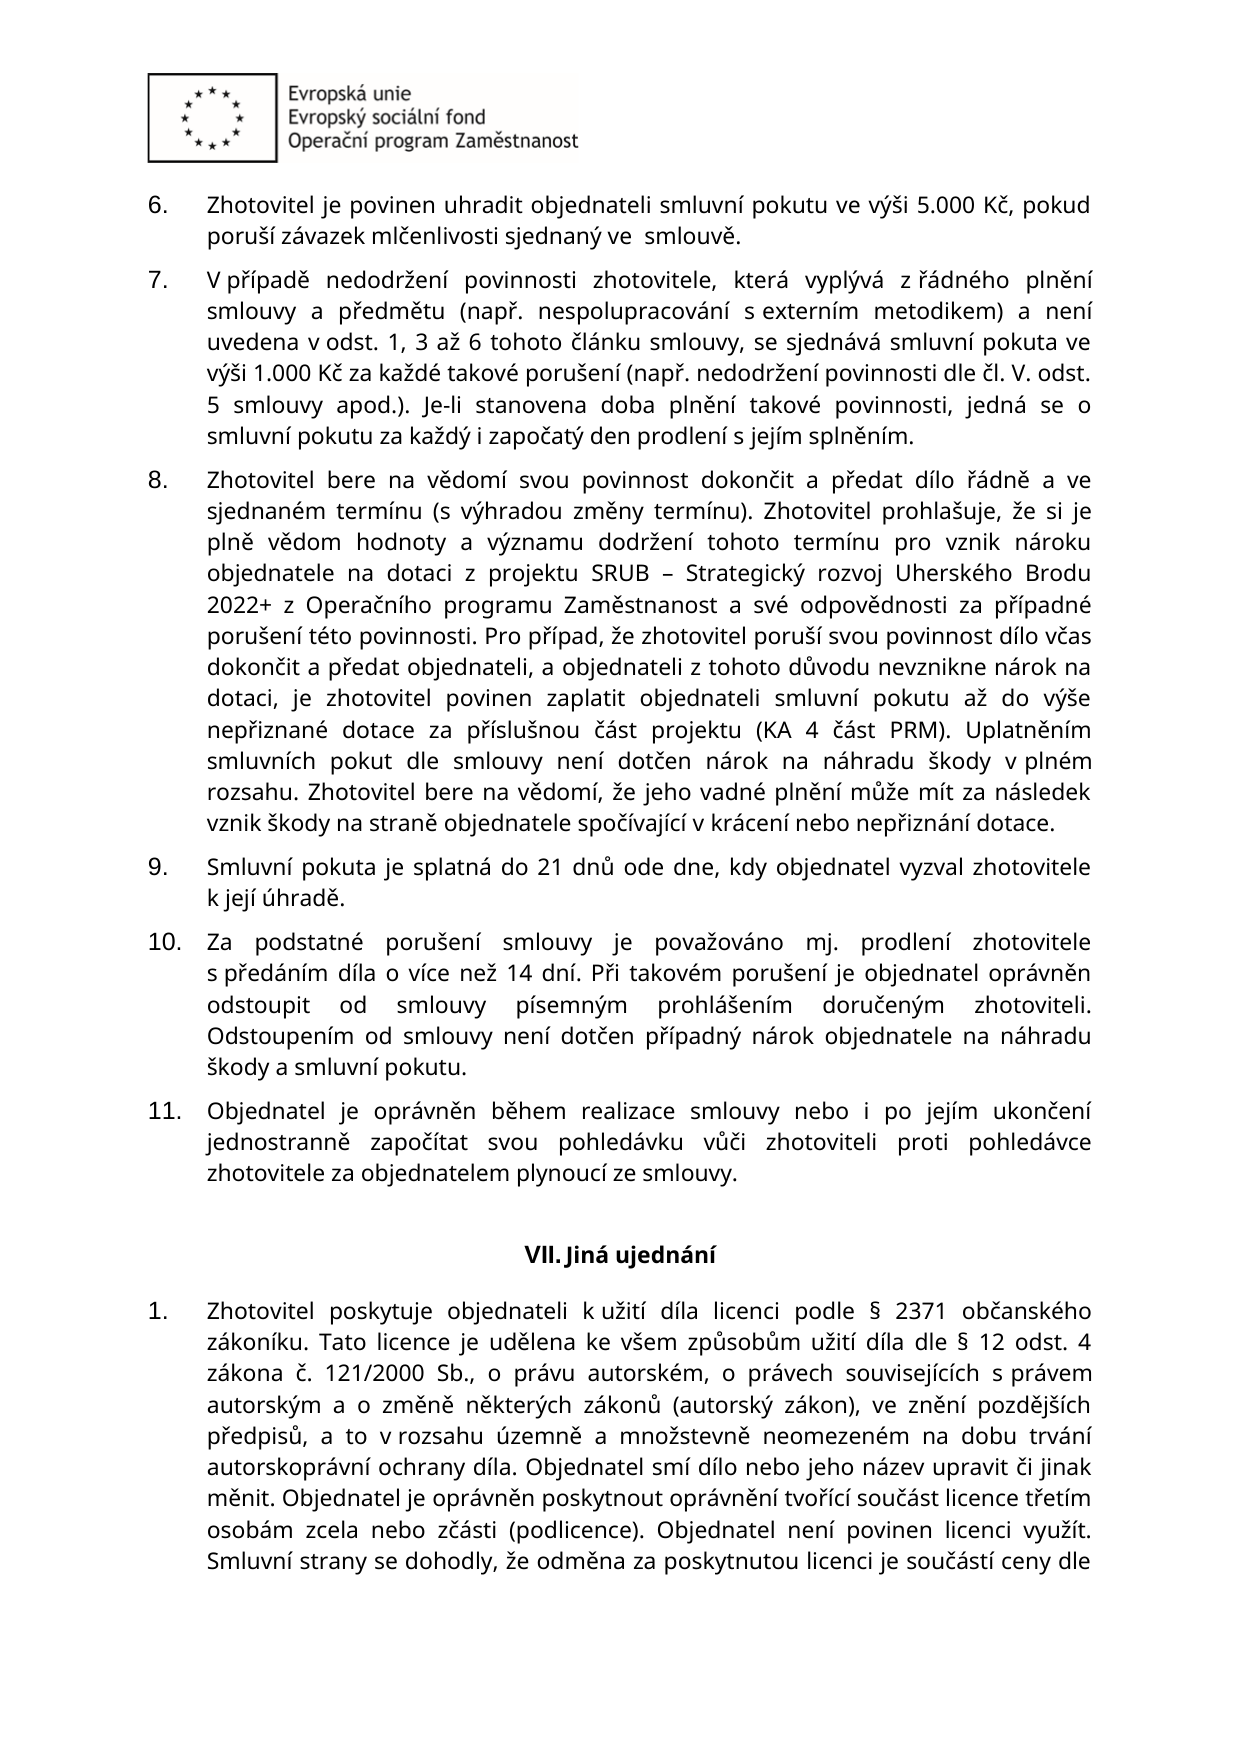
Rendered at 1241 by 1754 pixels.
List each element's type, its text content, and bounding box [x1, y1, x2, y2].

list Za podstatné porušení smlouvy je považováno mj. prodlení zhotovitele s předáním díla o více než 14 dní. Při takovém porušení je objednatel oprávněn odstoupit od smlouvy písemným prohlášením doručeným zhotoviteli. Odstoupením od smlouvy není dotčen případný nárok objednatele na náhradu škody a smluvní pokutu. [148, 926, 1093, 1082]
list Objednatel je oprávněn během realizace smlouvy nebo i po jejím ukončení jednostranně započítat svou pohledávku vůči zhotoviteli proti pohledávce zhotovitele za objednatelem plynoucí ze smlouvy. [148, 1095, 1093, 1189]
list V případě nedodržení povinnosti zhotovitele, která vyplývá z řádného plnění smlouvy a předmětu (např. nespolupracování s externím metodikem) a není uvedena v odst. 1, 3 až 6 tohoto článku smlouvy, se sjednává smluvní pokuta ve výši 1.000 Kč za každé takové porušení (např. nedodržení povinnosti dle čl. V. odst. 5 smlouvy apod.). Je-li stanovena doba plnění takové povinnosti, jedná se o smluvní pokutu za každý i započatý den prodlení s jejím splněním. [148, 264, 1093, 451]
list Zhotovitel je povinen uhradit objednateli smluvní pokutu ve výši 5.000 Kč, pokud poruší závazek mlčenlivosti sjednaný ve smlouvě. [148, 189, 1093, 251]
list Smluvní pokuta je splatná do 21 dnů ode dne, kdy objednatel vyzval zhotovitele k její úhradě. [148, 851, 1093, 914]
list Zhotovitel bere na vědomí svou povinnost dokončit a předat dílo řádně a ve sjednaném termínu (s výhradou změny termínu). Zhotovitel prohlašuje, že si je plně vědom hodnoty a významu dodržení tohoto termínu pro vznik nároku objednatele na dotaci z projektu SRUB – Strategický rozvoj Uherského Brodu 2022+ z Operačního programu Zaměstnanost a své odpovědnosti za případné porušení této povinnosti. Pro případ, že zhotovitel poruší svou povinnost dílo včas dokončit a předat objednateli, a objednateli z tohoto důvodu nevznikne nárok na dotaci, je zhotovitel povinen zaplatit objednateli smluvní pokutu až do výše nepřiznané dotace za příslušnou část projektu (KA 4 část PRM). Uplatněním smluvních pokut dle smlouvy není dotčen nárok na náhradu škody v plném rozsahu. Zhotovitel bere na vědomí, že jeho vadné plnění může mít za následek vznik škody na straně objednatele spočívající v krácení nebo nepřiznání dotace. [148, 464, 1093, 839]
picture [147, 73, 579, 163]
list Jiná ujednání [148, 1239, 1093, 1270]
